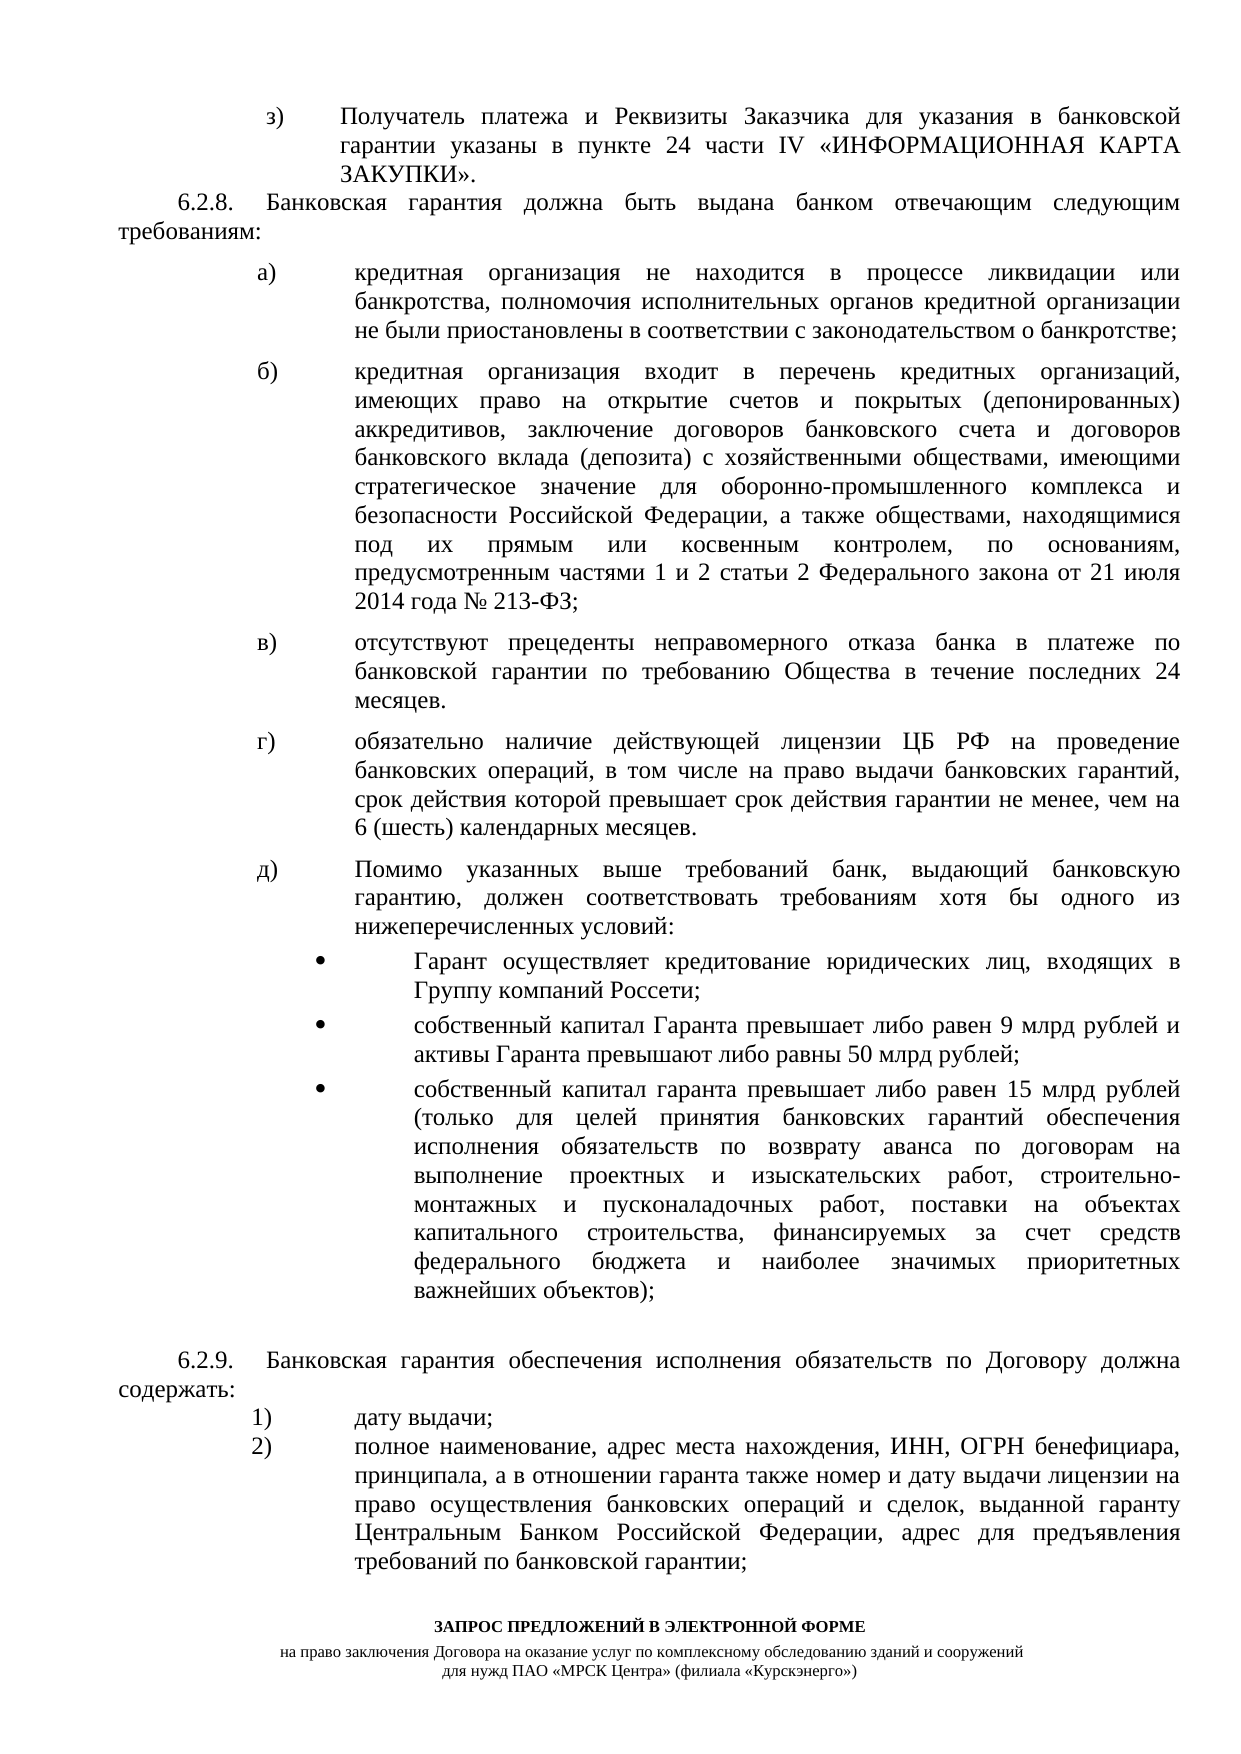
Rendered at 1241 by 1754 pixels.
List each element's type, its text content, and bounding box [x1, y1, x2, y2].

list собственный капитал гаранта превышает либо равен 15 млрд рублей (только для целей принятия банковских гарантий обеспечения исполнения обязательств по возврату аванса по договорам на выполнение проектных и изыскательских работ, строительно-монтажных и пусконаладочных работ, поставки на объектах капитального строительства, финансируемых за счет средств федерального бюджета и наиболее значимых приоритетных важнейших объектов); [316, 1074, 1181, 1304]
list Получатель платежа и Реквизиты Заказчика для указания в банковской гарантии указаны в пункте 24 части IV «ИНФОРМАЦИОННАЯ КАРТА ЗАКУПКИ». [266, 101, 1181, 187]
subtitle Банковская гарантия должна быть выдана банком отвечающим следующим требованиям: [118, 187, 1181, 245]
list дату выдачи; [251, 1402, 1181, 1431]
list Помимо указанных выше требований банк, выдающий банковскую гарантию, должен соответствовать требованиям хотя бы одного из нижеперечисленных условий: [257, 854, 1181, 940]
list обязательно наличие действующей лицензии ЦБ РФ на проведение банковских операций, в том числе на право выдачи банковских гарантий, срок действия которой превышает срок действия гарантии не менее, чем на 6 (шесть) календарных месяцев. [257, 726, 1181, 841]
list кредитная организация не находится в процессе ликвидации или банкротства, полномочия исполнительных органов кредитной организации не были приостановлены в соответствии с законодательством о банкротстве; [257, 257, 1181, 344]
list кредитная организация входит в перечень кредитных организаций, имеющих право на открытие счетов и покрытых (депонированных) аккредитивов, заключение договоров банковского счета и договоров банковского вклада (депозита) с хозяйственными обществами, имеющими стратегическое значение для оборонно-промышленного комплекса и безопасности Российской Федерации, а также обществами, находящимися под их прямым или косвенным контролем, по основаниям, предусмотренным частями 1 и 2 статьи 2 Федерального закона от 21 июля 2014 года № 213-ФЗ; [257, 356, 1181, 615]
subtitle Банковская гарантия обеспечения исполнения обязательств по Договору должна содержать: [118, 1345, 1181, 1402]
list собственный капитал Гаранта превышает либо равен 9 млрд рублей и активы Гаранта превышают либо равны 50 млрд рублей; [316, 1010, 1181, 1067]
list отсутствуют прецеденты неправомерного отказа банка в платеже по банковской гарантии по требованию Общества в течение последних 24 месяцев. [257, 627, 1181, 714]
list полное наименование, адрес места нахождения, ИНН, ОГРН бенефициара, принципала, а в отношении гаранта также номер и дату выдачи лицензии на право осуществления банковских операций и сделок, выданной гаранту Центральным Банком Российской Федерации, адрес для предъявления требований по банковской гарантии; [251, 1431, 1181, 1575]
list Гарант осуществляет кредитование юридических лиц, входящих в Группу компаний Россети; [316, 946, 1181, 1004]
